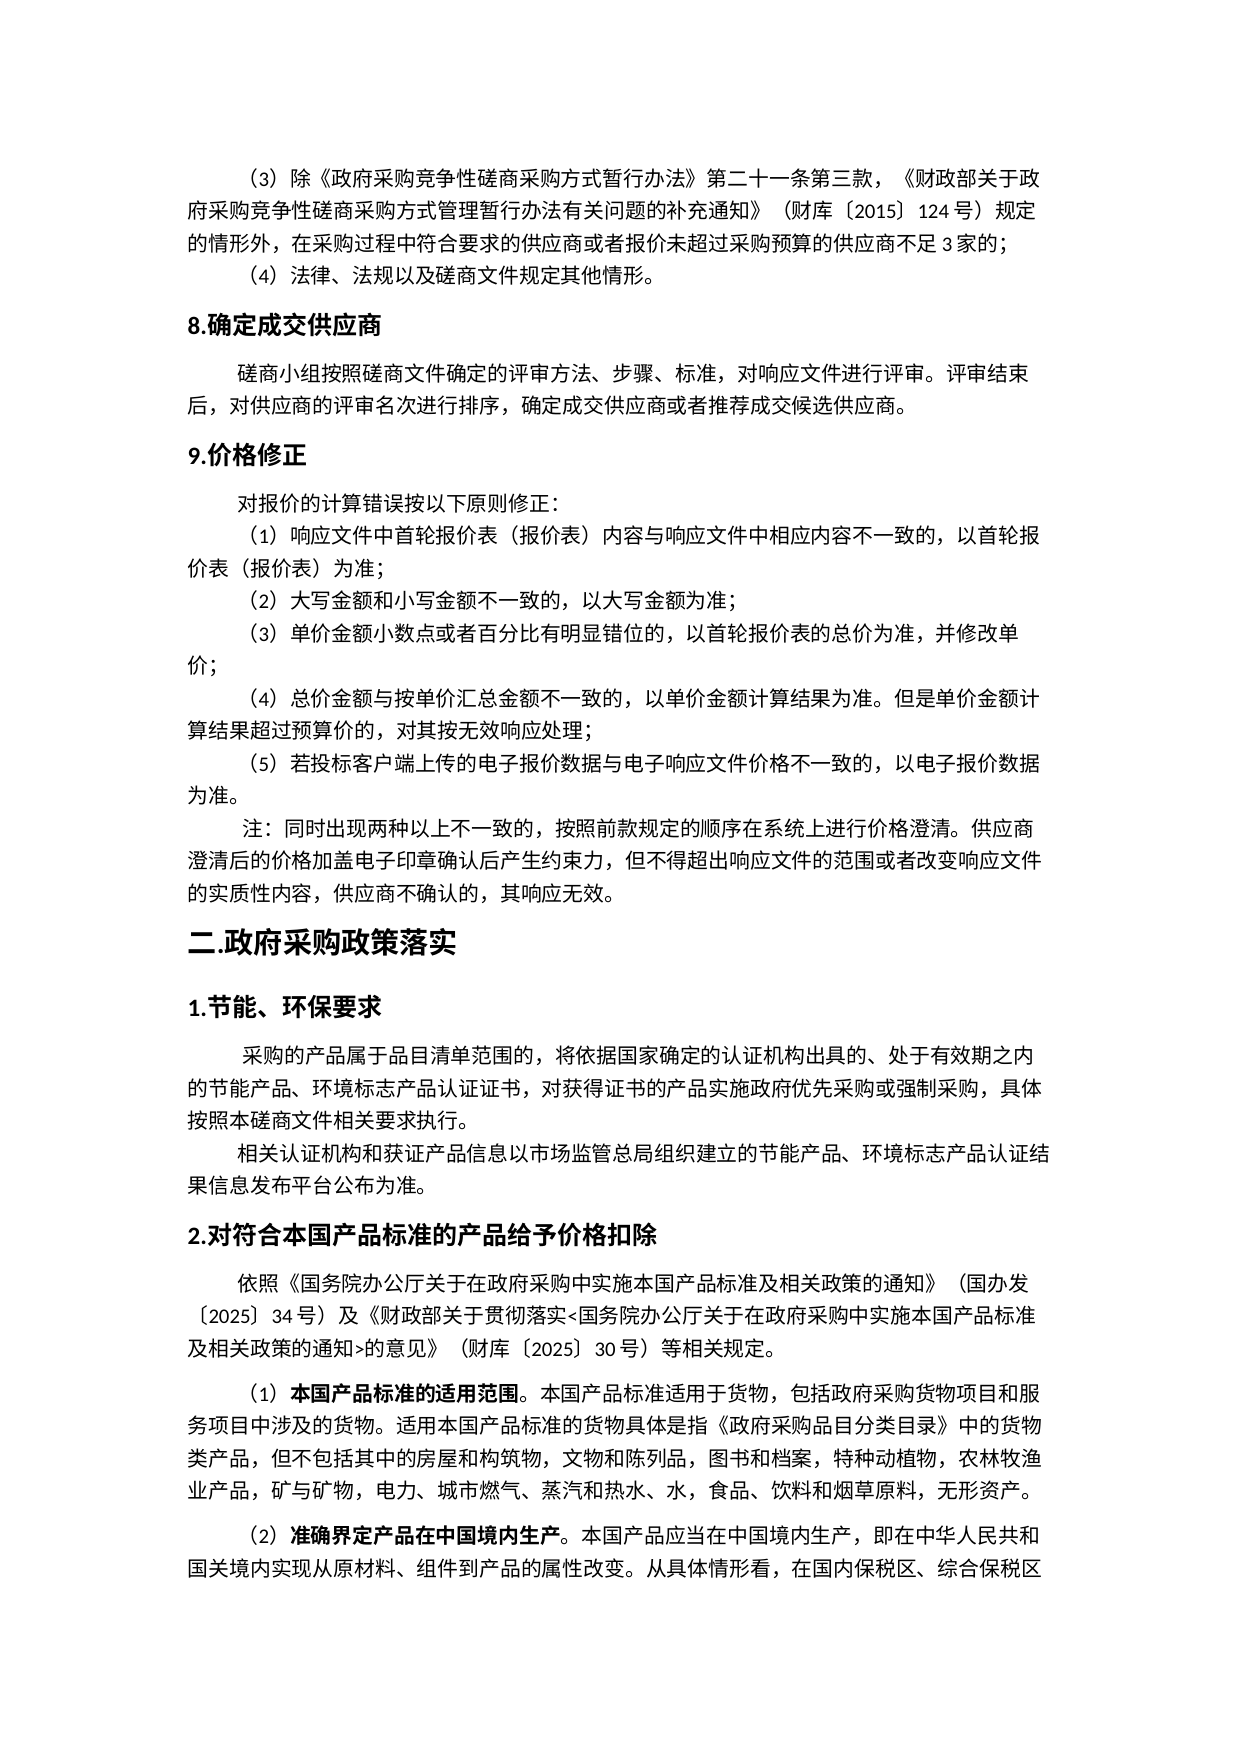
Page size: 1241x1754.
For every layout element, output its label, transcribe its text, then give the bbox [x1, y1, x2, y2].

text 对报价的计算错误按以下原则修正： [187, 487, 1053, 519]
text 采购的产品属于品目清单范围的，将依据国家确定的认证机构出具的、处于有效期之内的节能产品、环境标志产品认证证书，对获得证书的产品实施政府优先采购或强制采购，具体按照本磋商文件相关要求执行。 [187, 1039, 1053, 1137]
text 9.价格修正 [187, 422, 1053, 487]
text 1.节能、环保要求 [187, 974, 1053, 1039]
text 相关认证机构和获证产品信息以市场监管总局组织建立的节能产品、环境标志产品认证结果信息发布平台公布为准。 [187, 1137, 1053, 1202]
text （1）响应文件中首轮报价表（报价表）内容与响应文件中相应内容不一致的，以首轮报价表（报价表）为准； [187, 519, 1053, 584]
text （4）总价金额与按单价汇总金额不一致的，以单价金额计算结果为准。但是单价金额计算结果超过预算价的，对其按无效响应处理； [187, 682, 1053, 747]
text （2）大写金额和小写金额不一致的，以大写金额为准； [187, 584, 1053, 617]
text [187, 1519, 1053, 1584]
text 磋商小组按照磋商文件确定的评审方法、步骤、标准，对响应文件进行评审。评审结束后，对供应商的评审名次进行排序，确定成交供应商或者推荐成交候选供应商。 [187, 357, 1053, 422]
text 注：同时出现两种以上不一致的，按照前款规定的顺序在系统上进行价格澄清。供应商澄清后的价格加盖电子印章确认后产生约束力，但不得超出响应文件的范围或者改变响应文件的实质性内容，供应商不确认的，其响应无效。 [187, 812, 1053, 909]
text （1）本国产品标准的适用范围。本国产品标准适用于货物，包括政府采购货物项目和服务项目中涉及的货物。适用本国产品标准的货物具体是指《政府采购品目分类目录》中的货物类产品，但不包括其中的房屋和构筑物，文物和陈列品，图书和档案，特种动植物，农林牧渔业产品，矿与矿物，电力、城市燃气、蒸汽和热水、水，食品、饮料和烟草原料，无形资产。 [187, 1377, 1053, 1507]
text （3）除《政府采购竞争性磋商采购方式暂行办法》第二十一条第三款，《财政部关于政府采购竞争性磋商采购方式管理暂行办法有关问题的补充通知》（财库〔2015〕124号）规定的情形外，在采购过程中符合要求的供应商或者报价未超过采购预算的供应商不足3家的； [187, 162, 1053, 259]
text 8.确定成交供应商 [187, 292, 1053, 357]
text 依照《国务院办公厅关于在政府采购中实施本国产品标准及相关政策的通知》（国办发〔2025〕34号）及《财政部关于贯彻落实<国务院办公厅关于在政府采购中实施本国产品标准及相关政策的通知>的意见》（财库〔2025〕30号）等相关规定。 [187, 1267, 1053, 1364]
text （5）若投标客户端上传的电子报价数据与电子响应文件价格不一致的，以电子报价数据为准。 [187, 747, 1053, 812]
text （3）单价金额小数点或者百分比有明显错位的，以首轮报价表的总价为准，并修改单价； [187, 617, 1053, 682]
text 二.政府采购政策落实 [187, 909, 1053, 974]
text （4）法律、法规以及磋商文件规定其他情形。 [187, 259, 1053, 292]
text 2.对符合本国产品标准的产品给予价格扣除 [187, 1202, 1053, 1267]
